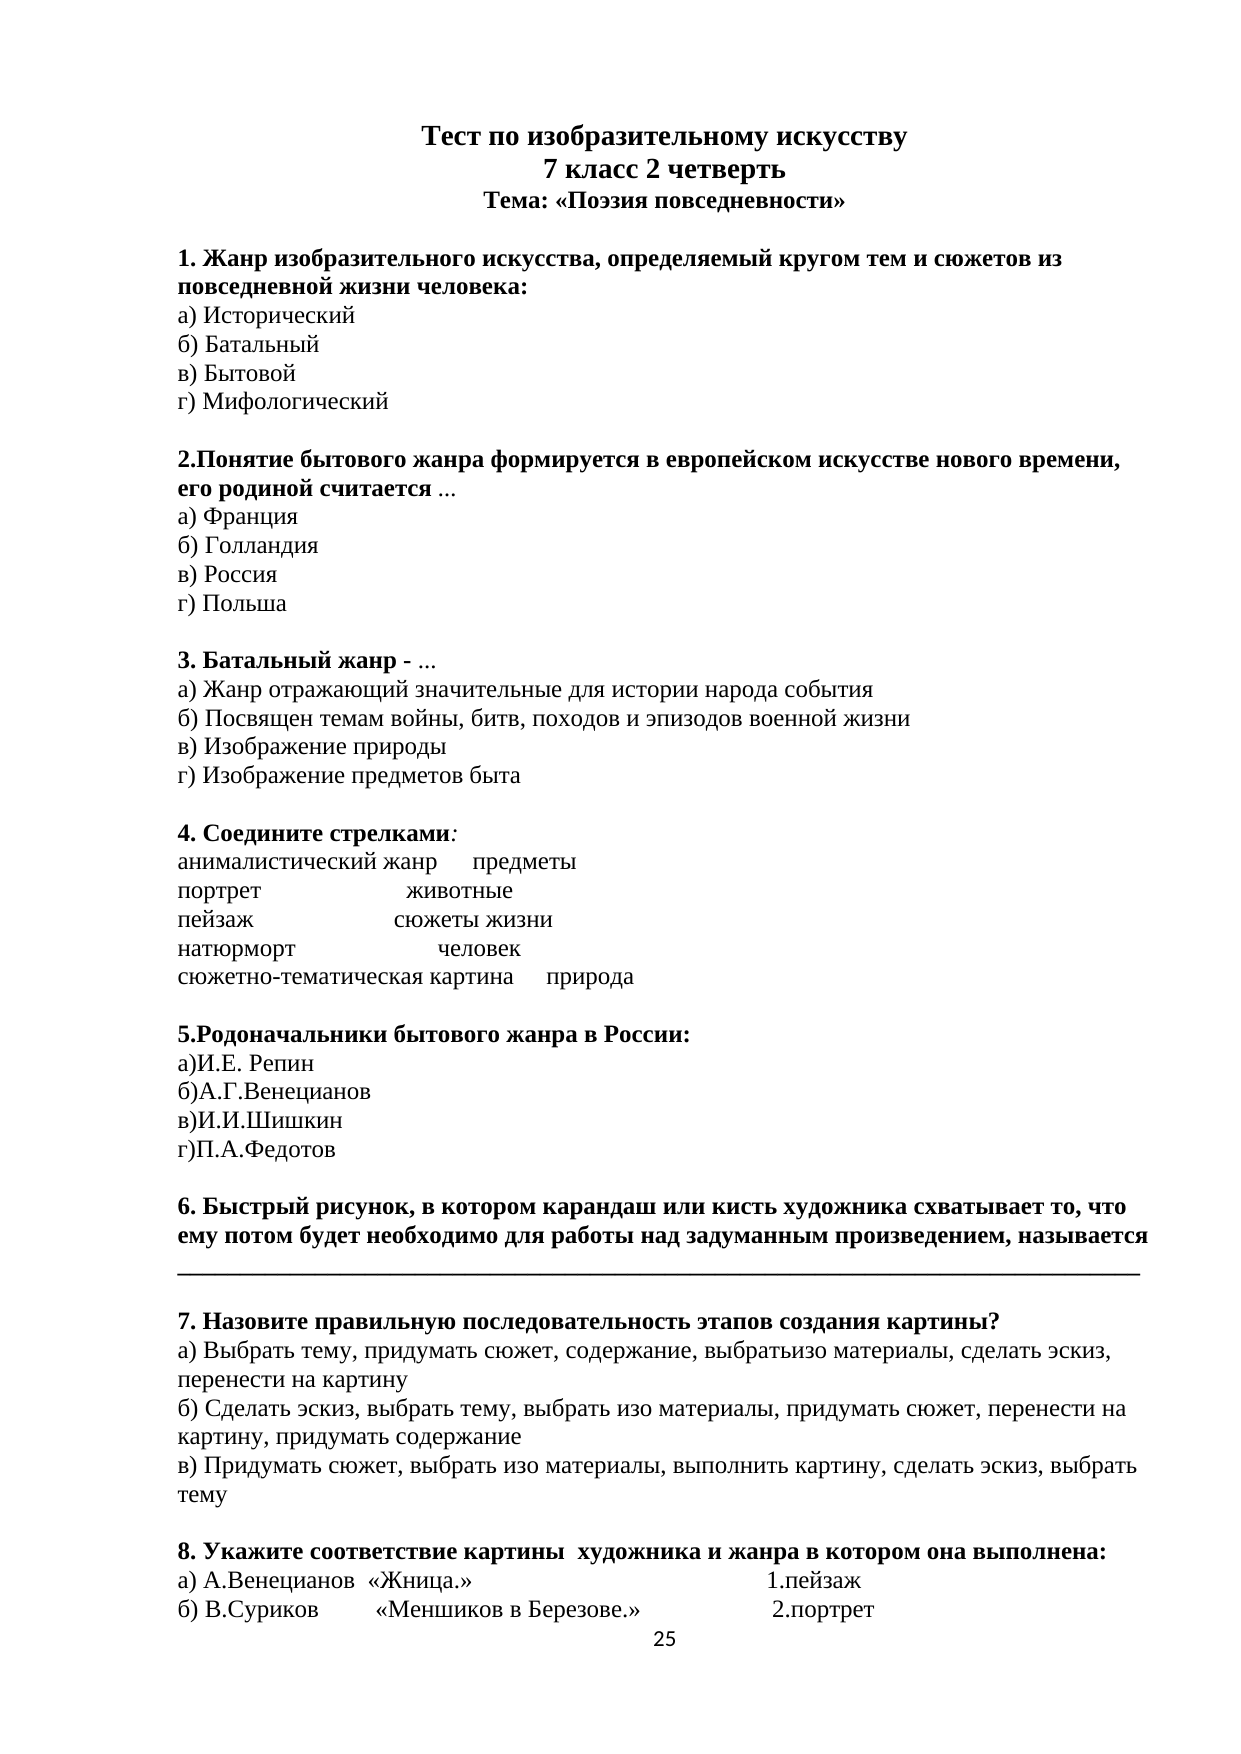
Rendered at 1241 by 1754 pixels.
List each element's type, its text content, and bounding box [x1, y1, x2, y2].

text а) Жанр отражающий значительные для истории народа события [177, 674, 1152, 703]
text _____________________________________________________________________________ [177, 1249, 1152, 1278]
text 6. Быстрый рисунок, в котором карандаш или кисть художника схватывает то, что ему потом будет необходимо для работы над задуманным произведением, называется [177, 1191, 1152, 1249]
text сюжетно-тематическая картина природа [177, 961, 1152, 990]
text б)А.Г.Венецианов [177, 1076, 1152, 1105]
text г) Польша [177, 588, 1152, 616]
text г) Изображение предметов быта [177, 760, 1152, 789]
text а) Выбрать тему, придумать сюжет, содержание, выбратьизо материалы, сделать эскиз, перенести на картину [177, 1335, 1152, 1393]
text Тест по изобразительному искусству [177, 118, 1152, 152]
text Тема: «Поэзия повседневности» [177, 185, 1152, 214]
text г)П.А.Федотов [177, 1134, 1152, 1163]
text 1. Жанр изобразительного искусства, определяемый кругом тем и сюжетов из повседневной жизни человека: [177, 243, 1152, 300]
text анималистический жанр предметы [177, 846, 1152, 875]
text портрет животные [177, 875, 1152, 904]
text б) В.Суриков «Меншиков в Березове.» 2.портрет [177, 1594, 1152, 1623]
text 4. Соедините стрелками: [177, 818, 1152, 846]
text 3. Батальный жанр - ... [177, 645, 1152, 674]
text б) Голландия [177, 530, 1152, 559]
text натюрморт человек [177, 933, 1152, 961]
text а)И.Е. Репин [177, 1048, 1152, 1076]
text пейзаж сюжеты жизни [177, 904, 1152, 933]
text а) Исторический [177, 300, 1152, 329]
text в) Россия [177, 559, 1152, 588]
text в) Бытовой [177, 358, 1152, 386]
text в) Изображение природы [177, 731, 1152, 760]
text г) Мифологический [177, 386, 1152, 415]
text 7. Назовите правильную последовательность этапов создания картины? [177, 1306, 1152, 1335]
text 7 класс 2 четверть [177, 152, 1152, 185]
text в)И.И.Шишкин [177, 1105, 1152, 1134]
text б) Посвящен темам войны, битв, походов и эпизодов военной жизни [177, 703, 1152, 731]
text в) Придумать сюжет, выбрать изо материалы, выполнить картину, сделать эскиз, выбрать тему [177, 1450, 1152, 1508]
text б) Батальный [177, 329, 1152, 358]
text 2.Понятие бытового жанра формируется в европейском искусстве нового времени, его родиной считается ... [177, 444, 1152, 501]
text 8. Укажите соответствие картины художника и жанра в котором она выполнена: [177, 1536, 1152, 1565]
text а) А.Венецианов «Жница.» 1.пейзаж [177, 1565, 1152, 1594]
text 5.Родоначальники бытового жанра в России: [177, 1019, 1152, 1048]
text б) Сделать эскиз, выбрать тему, выбрать изо материалы, придумать сюжет, перенести на картину, придумать содержание [177, 1393, 1152, 1450]
text а) Франция [177, 501, 1152, 530]
